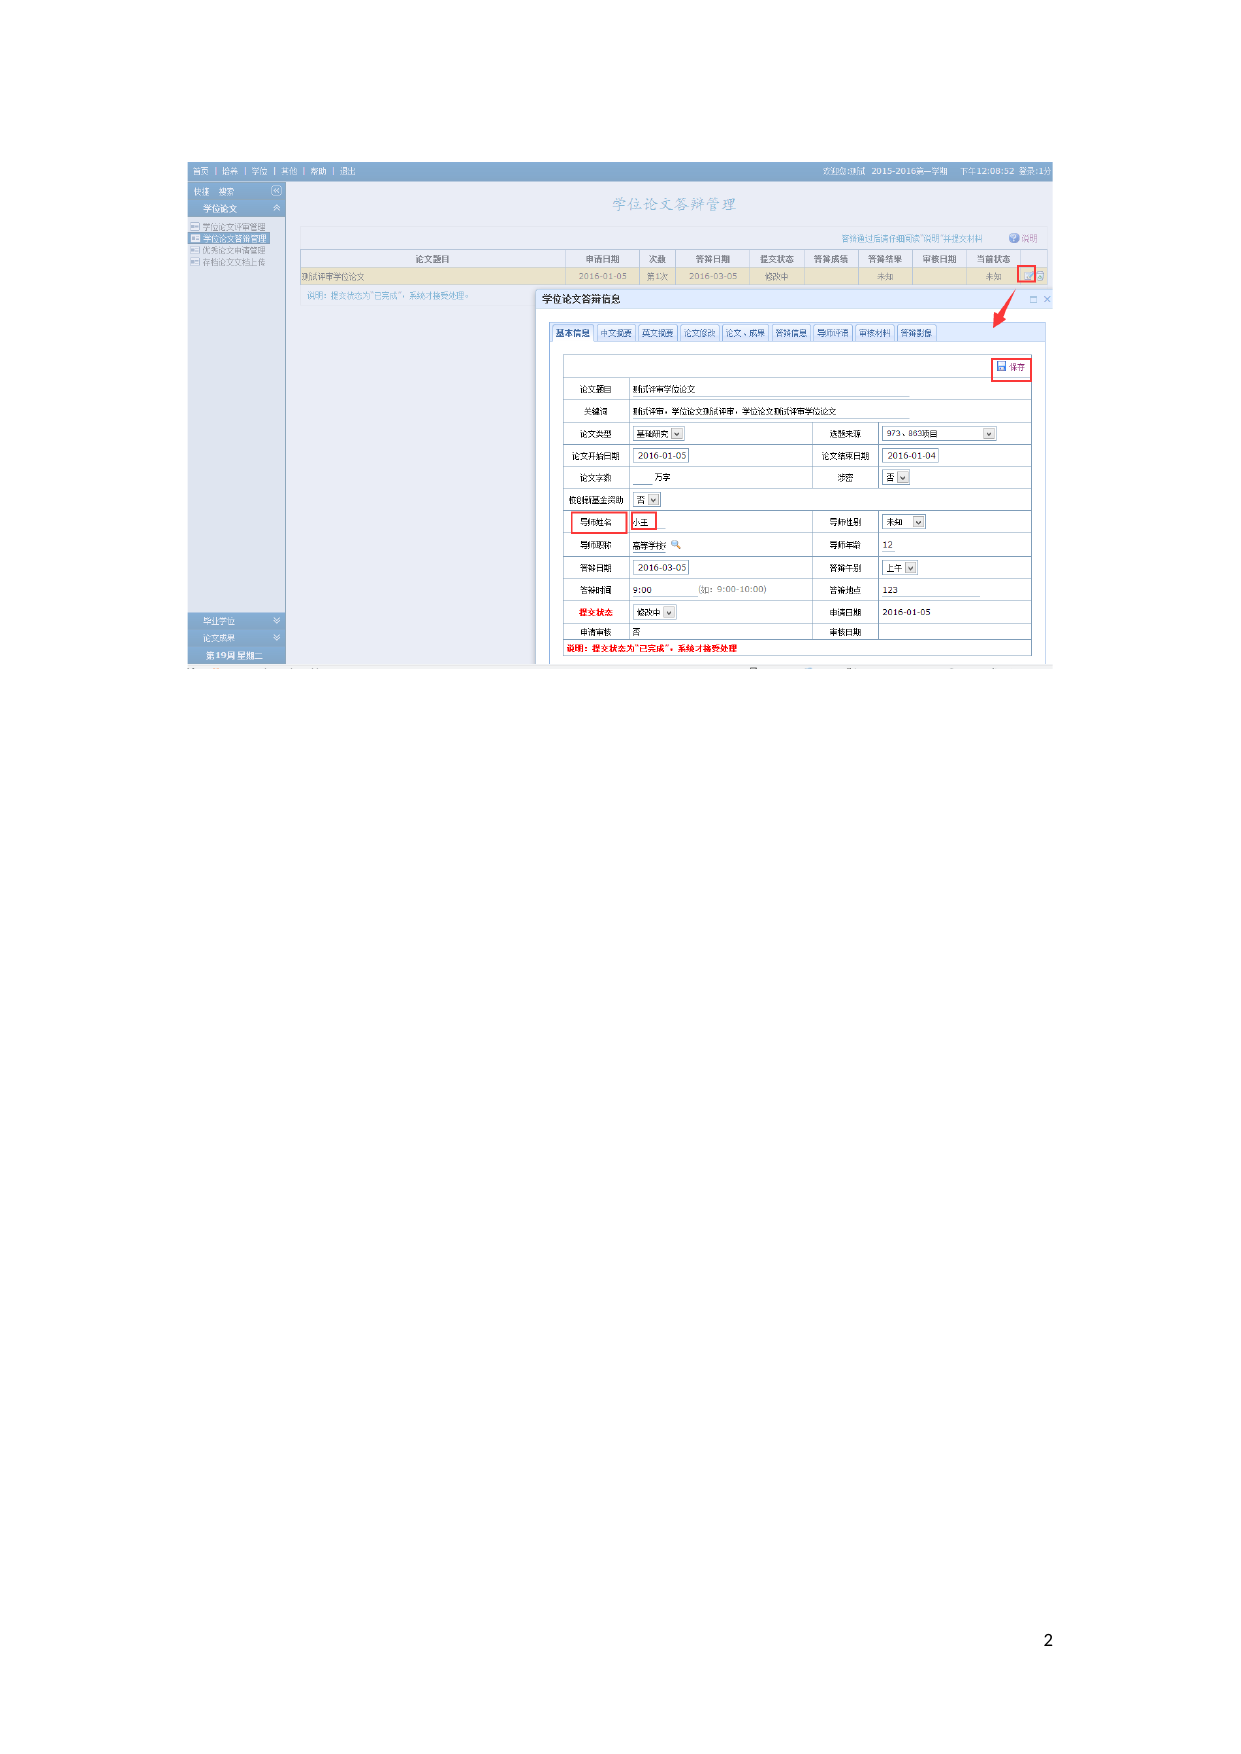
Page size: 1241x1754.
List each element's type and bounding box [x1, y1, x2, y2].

picture [187, 162, 1053, 669]
